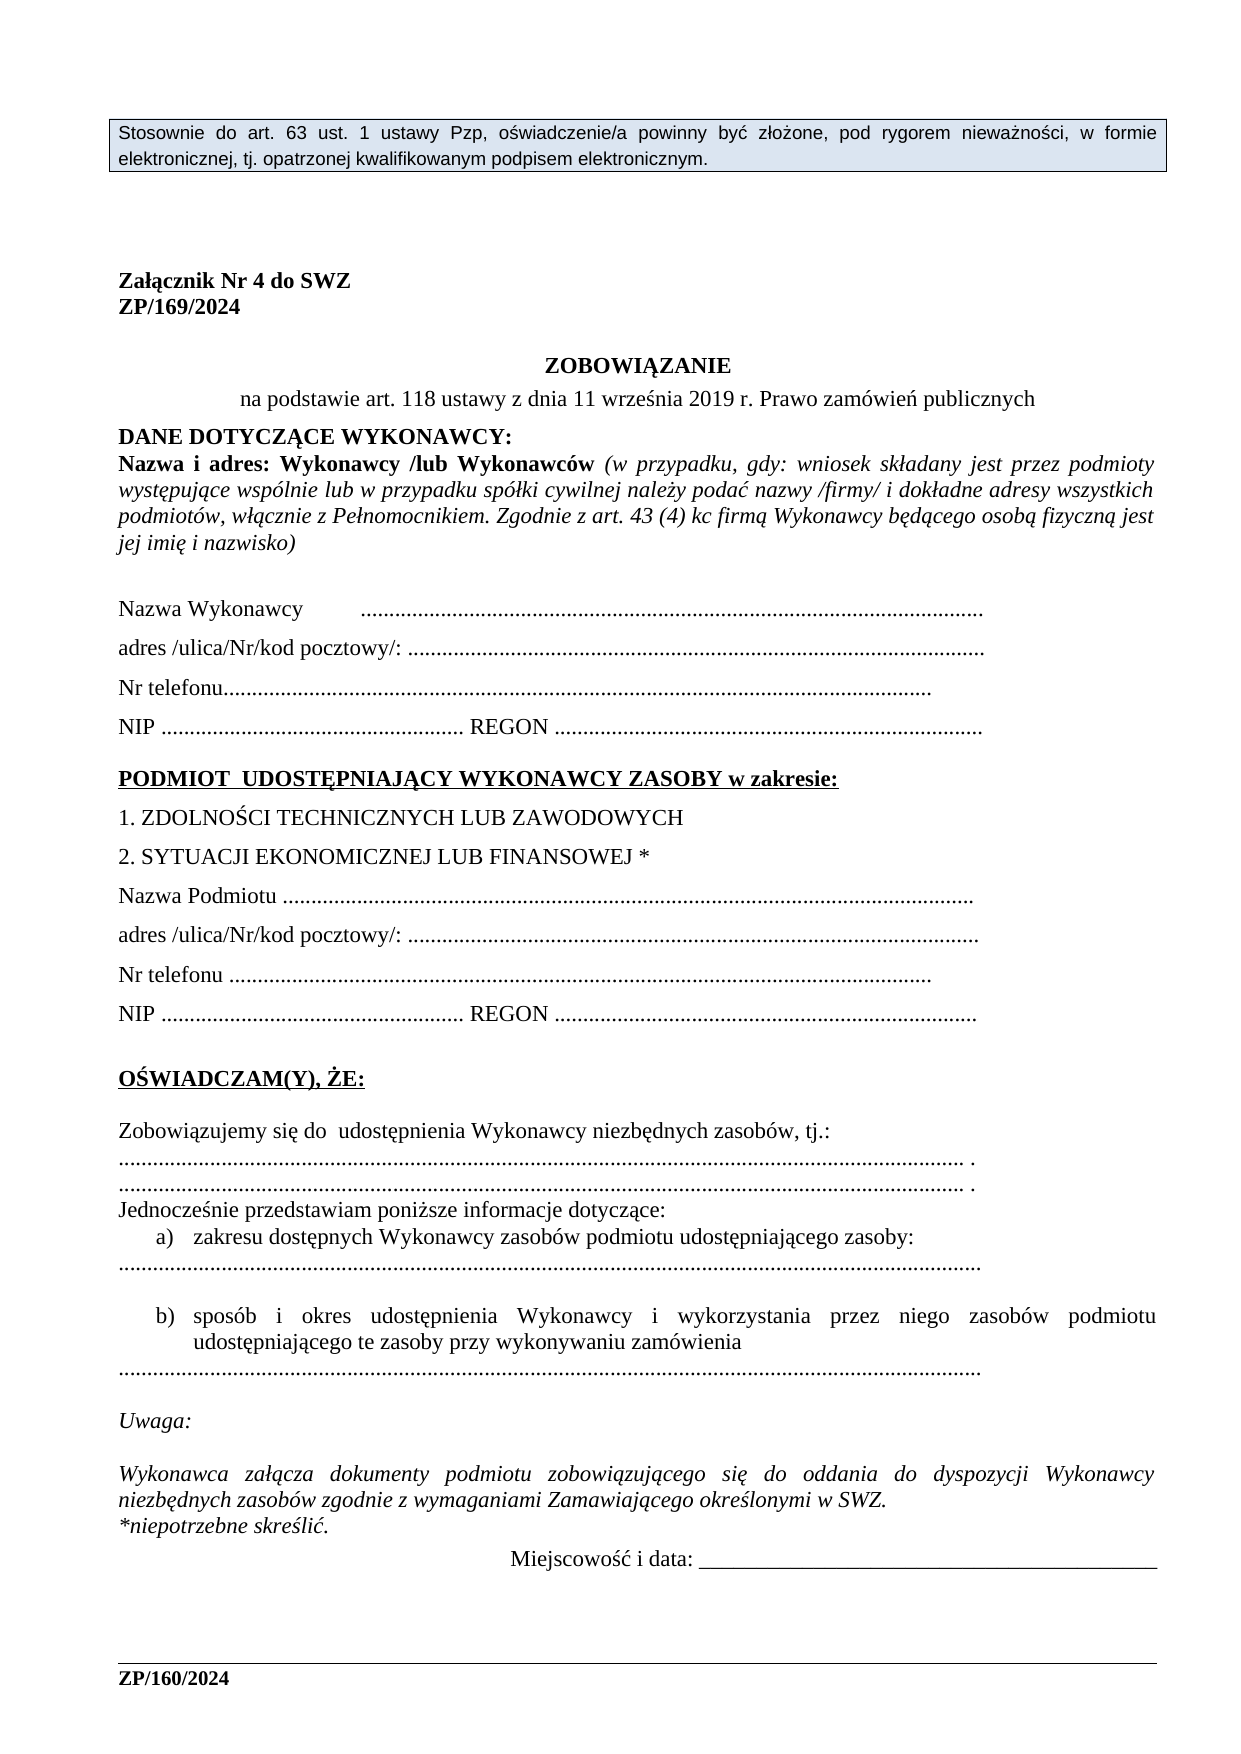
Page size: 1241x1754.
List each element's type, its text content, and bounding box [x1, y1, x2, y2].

text Miejscowość i data: ________________________________________ [176, 1545, 1157, 1572]
text NIP ..................................................... REGON ........................................................................... [118, 713, 1157, 739]
list sposób i okres udostępnienia Wykonawcy i wykorzystania przez niego zasobów podmiotu udostępniającego te zasoby przy wykonywaniu zamówienia [156, 1302, 1157, 1354]
list zakresu dostępnych Wykonawcy zasobów podmiotu udostępniającego zasoby: [156, 1223, 1157, 1249]
text ZP/169/2024 [118, 293, 1157, 319]
text Nr telefonu ........................................................................................................................... [118, 961, 1157, 987]
text DANE DOTYCZĄCE WYKONAWCY: [118, 423, 1157, 450]
text .................................................................................................................................................... . [118, 1144, 1157, 1170]
text Stosownie do art. 63 ust. 1 ustawy Pzp, oświadczenie/a powinny być złożone, pod rygorem nieważności, w formie elektronicznej, tj. opatrzonej kwalifikowanym podpisem elektronicznym. [110, 120, 1166, 171]
text Jednocześnie przedstawiam poniższe informacje dotyczące: [118, 1196, 1157, 1223]
text Zobowiązujemy się do udostępnienia Wykonawcy niezbędnych zasobów, tj.: [118, 1117, 1157, 1144]
text 2. SYTUACJI EKONOMICZNEJ LUB FINANSOWEJ * [118, 843, 1157, 869]
text PODMIOT UDOSTĘPNIAJĄCY WYKONAWCY ZASOBY w zakresie: [118, 765, 1157, 791]
text ZOBOWIĄZANIE [118, 352, 1157, 378]
text na podstawie art. 118 ustawy z dnia 11 września 2019 r. Prawo zamówień publicznych [118, 384, 1157, 411]
text adres /ulica/Nr/kod pocztowy/: .................................................................................................... [118, 921, 1157, 947]
text 1. ZDOLNOŚCI TECHNICZNYCH LUB ZAWODOWYCH [118, 804, 1157, 830]
text Wykonawca załącza dokumenty podmiotu zobowiązującego się do oddania do dyspozycji Wykonawcy niezbędnych zasobów zgodnie z wymaganiami Zamawiającego określonymi w SWZ. [118, 1460, 1157, 1513]
text adres /ulica/Nr/kod pocztowy/: ..................................................................................................... [118, 634, 1157, 661]
text *niepotrzebne skreślić. [118, 1513, 1157, 1539]
text Nazwa Wykonawcy ............................................................................................................. [118, 595, 1157, 621]
text ....................................................................................................................................................... [118, 1249, 1157, 1275]
text .................................................................................................................................................... . [118, 1170, 1157, 1196]
text Uwaga: [118, 1407, 1166, 1433]
text OŚWIADCZAM(Y), ŻE: [118, 1064, 1157, 1091]
text Nazwa Podmiotu ......................................................................................................................... [118, 882, 1157, 908]
text Załącznik Nr 4 do SWZ [118, 267, 1157, 293]
text ....................................................................................................................................................... [118, 1354, 1157, 1381]
text NIP ..................................................... REGON .......................................................................... [118, 1000, 1157, 1026]
text Nazwa i adres: Wykonawcy /lub Wykonawców (w przypadku, gdy: wniosek składany jest przez podmioty występujące wspólnie lub w przypadku spółki cywilnej należy podać nazwy /firmy/ i dokładne adresy wszystkich podmiotów, włącznie z Pełnomocnikiem. Zgodnie z art. 43 (4) kc firmą Wykonawcy będącego osobą fizyczną jest jej imię i nazwisko) [118, 450, 1157, 555]
text Nr telefonu............................................................................................................................ [118, 674, 1157, 700]
